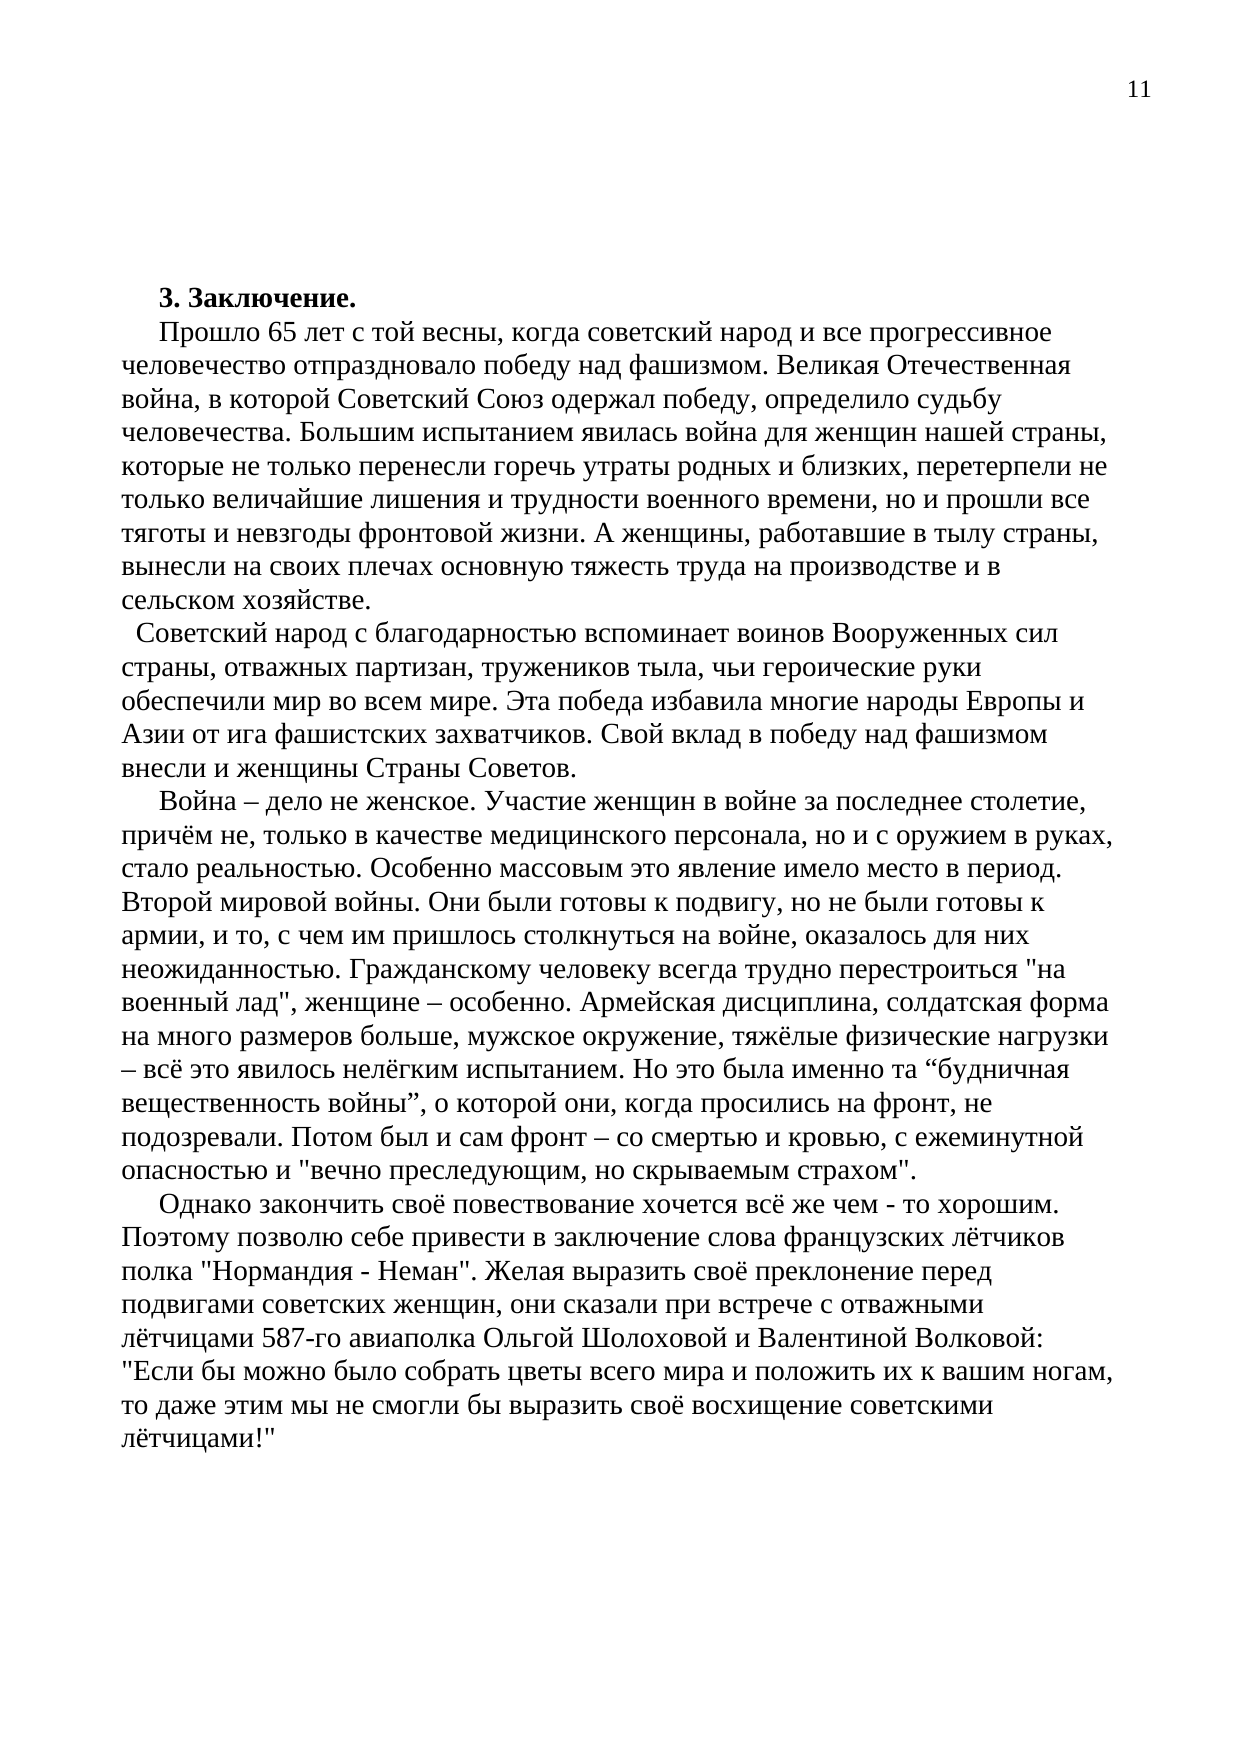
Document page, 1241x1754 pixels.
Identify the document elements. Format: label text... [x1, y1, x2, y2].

text Прошло 65 лет с той весны, когда советский народ и все прогрессивное [121, 314, 1115, 347]
text Однако закончить своё повествование хочется всё же чем - то хорошим. Поэтому позволю себе привести в заключение слова французских лётчиков полка "Нормандия - Неман". Желая выразить своё преклонение перед подвигами советских женщин, они сказали при встрече с отважными лётчицами 587-го авиаполка Ольгой Шолоховой и Валентиной Волковой: "Если бы можно было собрать цветы всего мира и положить их к вашим ногам, то даже этим мы не смогли бы выразить своё восхищение советскими лётчицами!" [121, 1186, 1115, 1454]
text Война – дело не женское. Участие женщин в войне за последнее столетие, причём не, только в качестве медицинского персонала, но и с оружием в руках, стало реальностью. Особенно массовым это явление имело место в период. Второй мировой войны. Они были готовы к подвигу, но не были готовы к армии, и то, с чем им пришлось столкнуться на войне, оказалось для них неожиданностью. Гражданскому человеку всегда трудно перестроиться "на военный лад", женщине – особенно. Армейская дисциплина, солдатская форма на много размеров больше, мужское окружение, тяжёлые физические нагрузки – всё это явилось нелёгким испытанием. Но это была именно та “будничная вещественность войны”, о которой они, когда просились на фронт, не подозревали. Потом был и сам фронт – со смертью и кровью, с ежеминутной опасностью и "вечно преследующим, но скрываемым страхом". [121, 783, 1115, 1186]
text человечество отпраздновало победу над фашизмом. Великая Отечественная война, в которой Советский Союз одержал победу, определило судьбу человечества. Большим испытанием явилась война для женщин нашей страны, которые не только перенесли горечь утраты родных и близких, перетерпели не только величайшие лишения и трудности военного времени, но и прошли все тяготы и невзгоды фронтовой жизни. А женщины, работавшие в тылу страны, вынесли на своих плечах основную тяжесть труда на производстве и в сельском хозяйстве. Советский народ с благодарностью вспоминает воинов Вооруженных сил страны, отважных партизан, тружеников тыла, чьи героические руки обеспечили мир во всем мире. Эта победа избавила многие народы Европы и Азии от ига фашистских захватчиков. Свой вклад в победу над фашизмом внесли и женщины Страны Советов. [121, 347, 1115, 783]
text 3. Заключение. [121, 280, 1115, 314]
